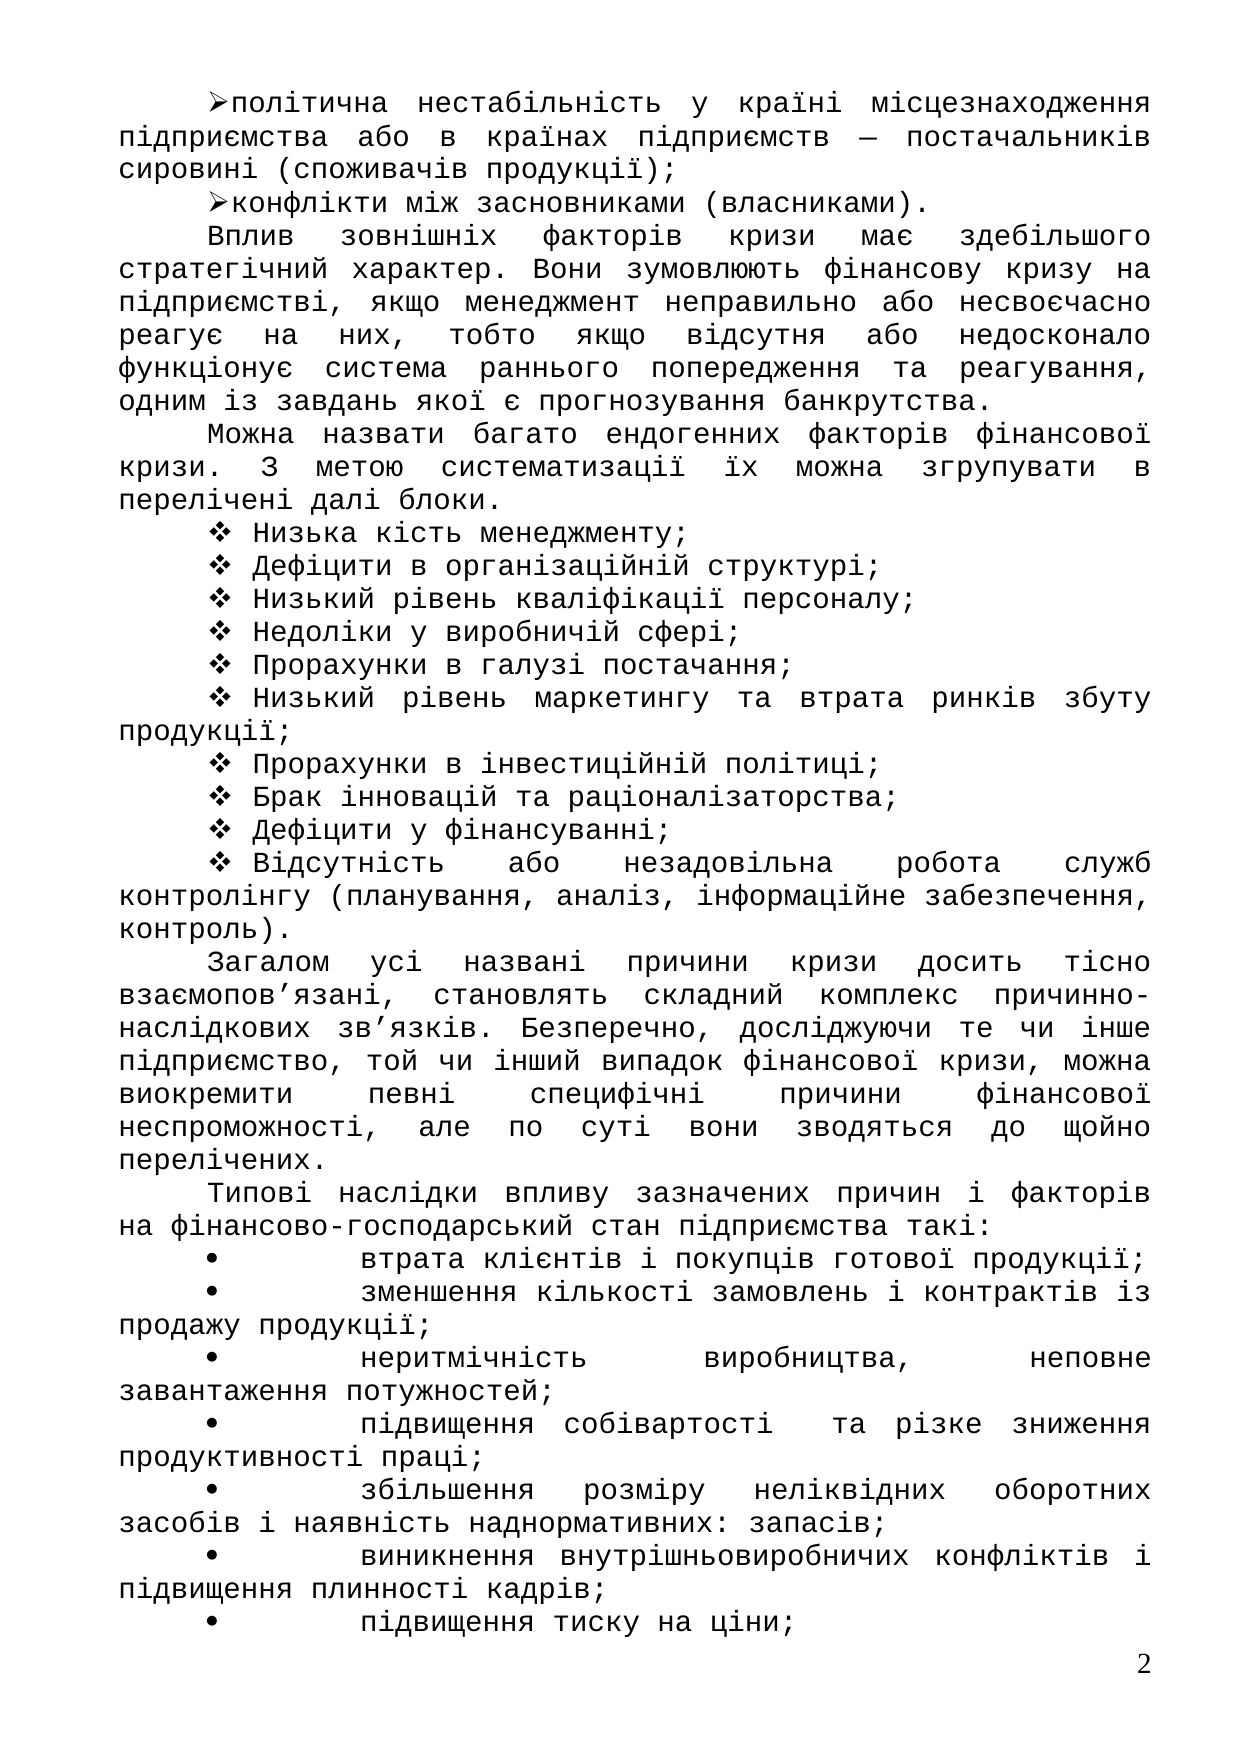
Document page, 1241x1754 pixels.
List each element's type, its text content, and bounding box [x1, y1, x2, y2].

list підвищення собівартості та різке зниження продуктивності праці; [118, 1409, 1152, 1476]
text Загалом усі названі причини кризи досить тісно взаємопов’язані, становлять складний комплекс причинно-наслідкових зв’язків. Безперечно, досліджуючи те чи інше підприємство, той чи інший випадок фінансової кризи, можна виокремити певні специфічні причини фінансової неспроможності, але по суті вони зводяться до щойно перелічених. [118, 947, 1152, 1178]
list Прорахунки в інвестиційній політиці; [118, 749, 1152, 782]
list підвищення тиску на ціни; [118, 1608, 1152, 1641]
list зменшення кількості замовлень і контрактів із продажу продукції; [118, 1277, 1152, 1343]
list Недоліки у виробничій сфері; [118, 617, 1152, 650]
list Дефіцити у фінансуванні; [118, 815, 1152, 848]
list неритмічність виробництва, неповне завантаження потужностей; [118, 1343, 1152, 1409]
list Низька кість менеджменту; [118, 518, 1152, 551]
list Відсутність або незадовільна робота служб контролінгу (планування, аналіз, інформаційне забезпечення, контроль). [118, 848, 1152, 947]
list конфлікти між засновниками (власниками). [118, 188, 1152, 221]
list Низький рівень кваліфікації персоналу; [118, 584, 1152, 617]
text Можна назвати багато ендогенних факторів фінансової кризи. З метою систематизації їх можна згрупувати в перелічені далі блоки. [118, 419, 1152, 518]
text Вплив зовнішніх факторів кризи має здебільшого стратегічний характер. Вони зумовлюють фінансову кризу на підприємстві, якщо менеджмент неправильно або несвоєчасно реагує на них, тобто якщо відсутня або недосконало функціонує система раннього попередження та реагування, одним із завдань якої є прогнозування банкрутства. [118, 221, 1152, 419]
list виникнення внутрішньовиробничих конфліктів і підвищення плинності кадрів; [118, 1542, 1152, 1608]
list Брак інновацій та раціоналізаторства; [118, 782, 1152, 815]
list Прорахунки в галузі постачання; [118, 650, 1152, 683]
list Низький рівень маркетингу та втрата ринків збуту продукції; [118, 683, 1152, 749]
text Типові наслідки впливу зазначених причин і факторів на фінансово-господарський стан підприємства такі: [118, 1178, 1152, 1244]
list політична нестабільність у країні місцезнаходження підприємства або в країнах підприємств — постачальників сировині (споживачів продукції); [118, 89, 1152, 188]
list Дефіцити в організаційній структурі; [118, 551, 1152, 584]
list втрата клієнтів і покупців готової продукції; [118, 1244, 1152, 1277]
list збільшення розміру неліквідних оборотних засобів і наявність наднормативних: запасів; [118, 1476, 1152, 1542]
